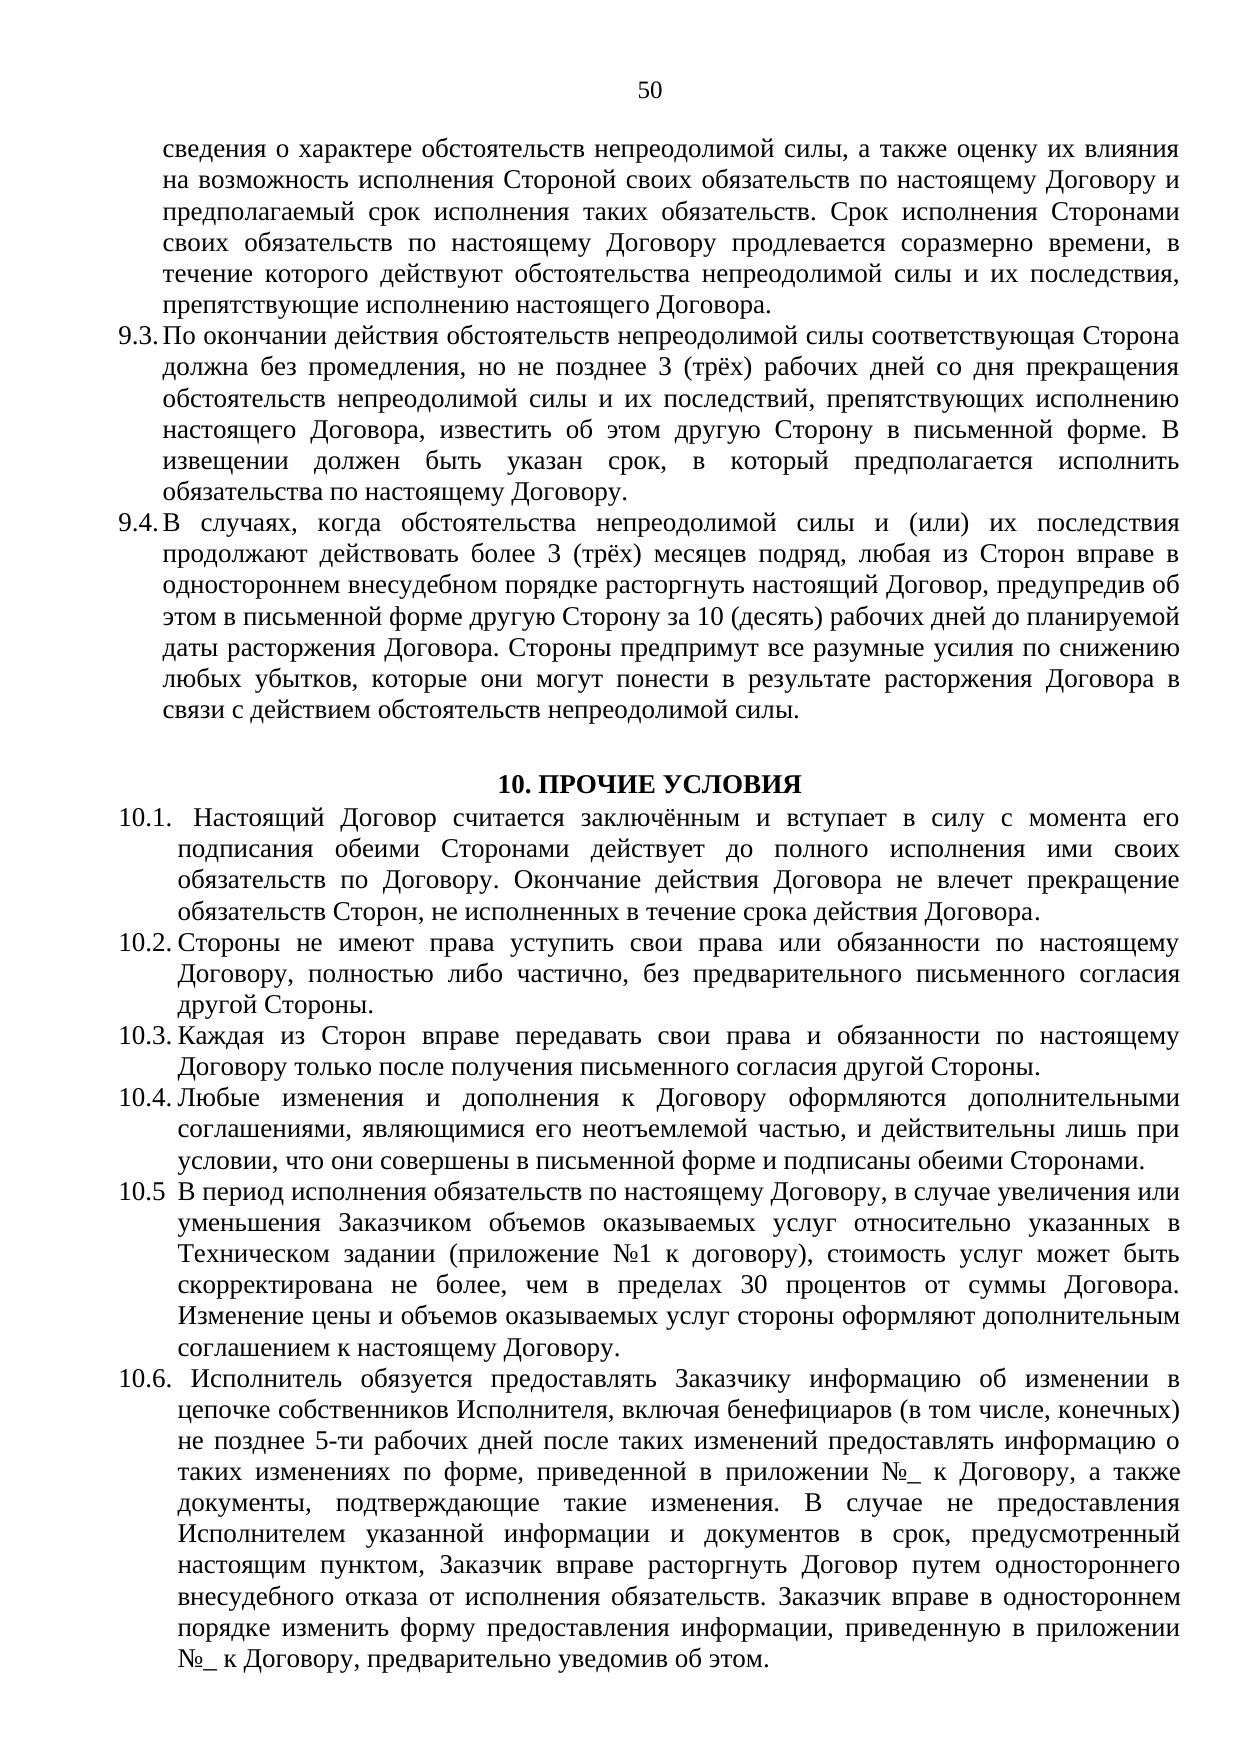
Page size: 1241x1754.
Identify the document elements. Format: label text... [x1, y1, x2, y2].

text 9.4. В случаях, когда обстоятельства непреодолимой силы и (или) их последствия продолжают действовать более 3 (трёх) месяцев подряд, любая из Сторон вправе в одностороннем внесудебном порядке расторгнуть настоящий Договор, предупредив об этом в письменной форме другую Сторону за 10 (десять) рабочих дней до планируемой даты расторжения Договора. Стороны предпримут все разумные усилия по снижению любых убытков, которые они могут понести в результате расторжения Договора в связи с действием обстоятельств непреодолимой силы. [118, 506, 1181, 724]
text 10.1. Настоящий Договор считается заключённым и вступает в силу с момента его подписания обеими Сторонами действует до полного исполнения ими своих обязательств по Договору. Окончание действия Договора не влечет прекращение обязательств Сторон, не исполненных в течение срока действия Договора. [118, 801, 1181, 926]
text 10.4. Любые изменения и дополнения к Договору оформляются дополнительными соглашениями, являющимися его неотъемлемой частью, и действительны лишь при условии, что они совершены в письменной форме и подписаны обеими Сторонами. [118, 1081, 1181, 1175]
text 10.5 В период исполнения обязательств по настоящему Договору, в случае увеличения или уменьшения Заказчиком объемов оказываемых услуг относительно указанных в Техническом задании (приложение №1 к договору), стоимость услуг может быть скорректирована не более, чем в пределах 30 процентов от суммы Договора. Изменение цены и объемов оказываемых услуг стороны оформляют дополнительным соглашением к настоящему Договору. [118, 1175, 1181, 1362]
text 9.3. По окончании действия обстоятельств непреодолимой силы соответствующая Сторона должна без промедления, но не позднее 3 (трёх) рабочих дней со дня прекращения обстоятельств непреодолимой силы и их последствий, препятствующих исполнению настоящего Договора, известить об этом другую Сторону в письменной форме. В извещении должен быть указан срок, в который предполагается исполнить обязательства по настоящему Договору. [118, 319, 1181, 506]
list ПРОЧИЕ УСЛОВИЯ [118, 768, 1181, 799]
text 10.6. Исполнитель обязуется предоставлять Заказчику информацию об изменении в цепочке собственников Исполнителя, включая бенефициаров (в том числе, конечных) не позднее 5-ти рабочих дней после таких изменений предоставлять информацию о таких изменениях по форме, приведенной в приложении №_ к Договору, а также документы, подтверждающие такие изменения. В случае не предоставления Исполнителем указанной информации и документов в срок, предусмотренный настоящим пунктом, Заказчик вправе расторгнуть Договор путем одностороннего внесудебного отказа от исполнения обязательств. Заказчик вправе в одностороннем порядке изменить форму предоставления информации, приведенную в приложении №_ к Договору, предварительно уведомив об этом. [118, 1362, 1181, 1673]
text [118, 132, 1181, 319]
text 10.3. Каждая из Сторон вправе передавать свои права и обязанности по настоящему Договору только после получения письменного согласия другой Стороны. [118, 1019, 1181, 1081]
text 10.2. Стороны не имеют права уступить свои права или обязанности по настоящему Договору, полностью либо частично, без предварительного письменного согласия другой Стороны. [118, 926, 1181, 1019]
